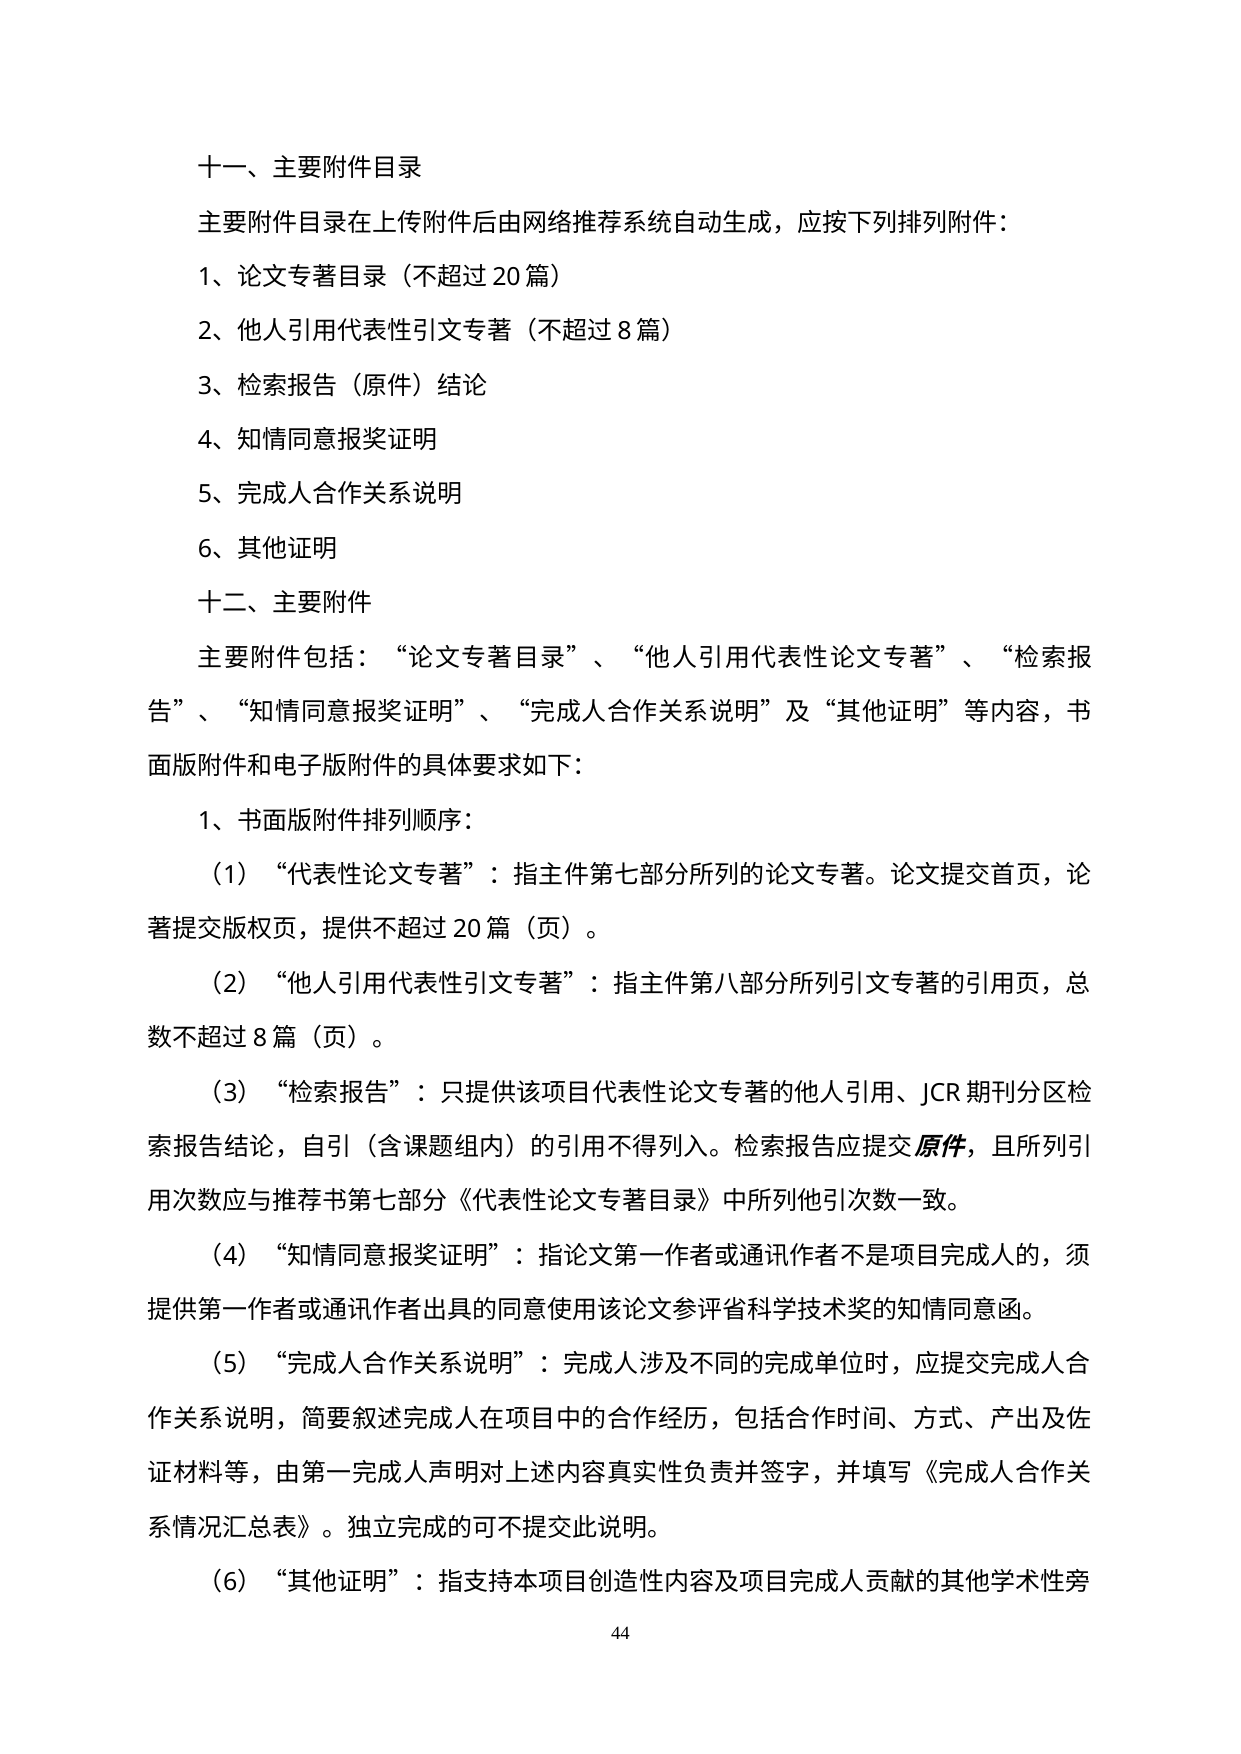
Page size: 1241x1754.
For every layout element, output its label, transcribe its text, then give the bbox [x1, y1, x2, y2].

text 4、知情同意报奖证明 [148, 419, 1092, 456]
text 1、书面版附件排列顺序： [148, 800, 1092, 836]
text 十一、主要附件目录 [148, 148, 1092, 184]
text 6、其他证明 [148, 528, 1092, 564]
text 主要附件包括：“论文专著目录”、“他人引用代表性论文专著”、“检索报告”、“知情同意报奖证明”、“完成人合作关系说明”及“其他证明”等内容，书面版附件和电子版附件的具体要求如下： [148, 637, 1092, 782]
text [148, 1561, 1092, 1598]
text （4）“知情同意报奖证明”：指论文第一作者或通讯作者不是项目完成人的，须提供第一作者或通讯作者出具的同意使用该论文参评省科学技术奖的知情同意函。 [148, 1235, 1092, 1326]
text 1、论文专著目录（不超过20篇） [148, 256, 1092, 293]
text 主要附件目录在上传附件后由网络推荐系统自动生成，应按下列排列附件： [148, 202, 1092, 238]
text 5、完成人合作关系说明 [148, 474, 1092, 510]
text （1）“代表性论文专著”：指主件第七部分所列的论文专著。论文提交首页，论著提交版权页，提供不超过20篇（页）。 [148, 854, 1092, 945]
text （3）“检索报告”：只提供该项目代表性论文专著的他人引用、JCR期刊分区检索报告结论，自引（含课题组内）的引用不得列入。检索报告应提交原件，且所列引用次数应与推荐书第七部分《代表性论文专著目录》中所列他引次数一致。 [148, 1072, 1092, 1217]
text 3、检索报告（原件）结论 [148, 365, 1092, 401]
text 十二、主要附件 [148, 583, 1092, 619]
text （5）“完成人合作关系说明”：完成人涉及不同的完成单位时，应提交完成人合作关系说明，简要叙述完成人在项目中的合作经历，包括合作时间、方式、产出及佐证材料等，由第一完成人声明对上述内容真实性负责并签字，并填写《完成人合作关系情况汇总表》。独立完成的可不提交此说明。 [148, 1344, 1092, 1543]
text 2、他人引用代表性引文专著（不超过8篇） [148, 311, 1092, 347]
text （2）“他人引用代表性引文专著”：指主件第八部分所列引文专著的引用页，总数不超过8篇（页）。 [148, 963, 1092, 1054]
